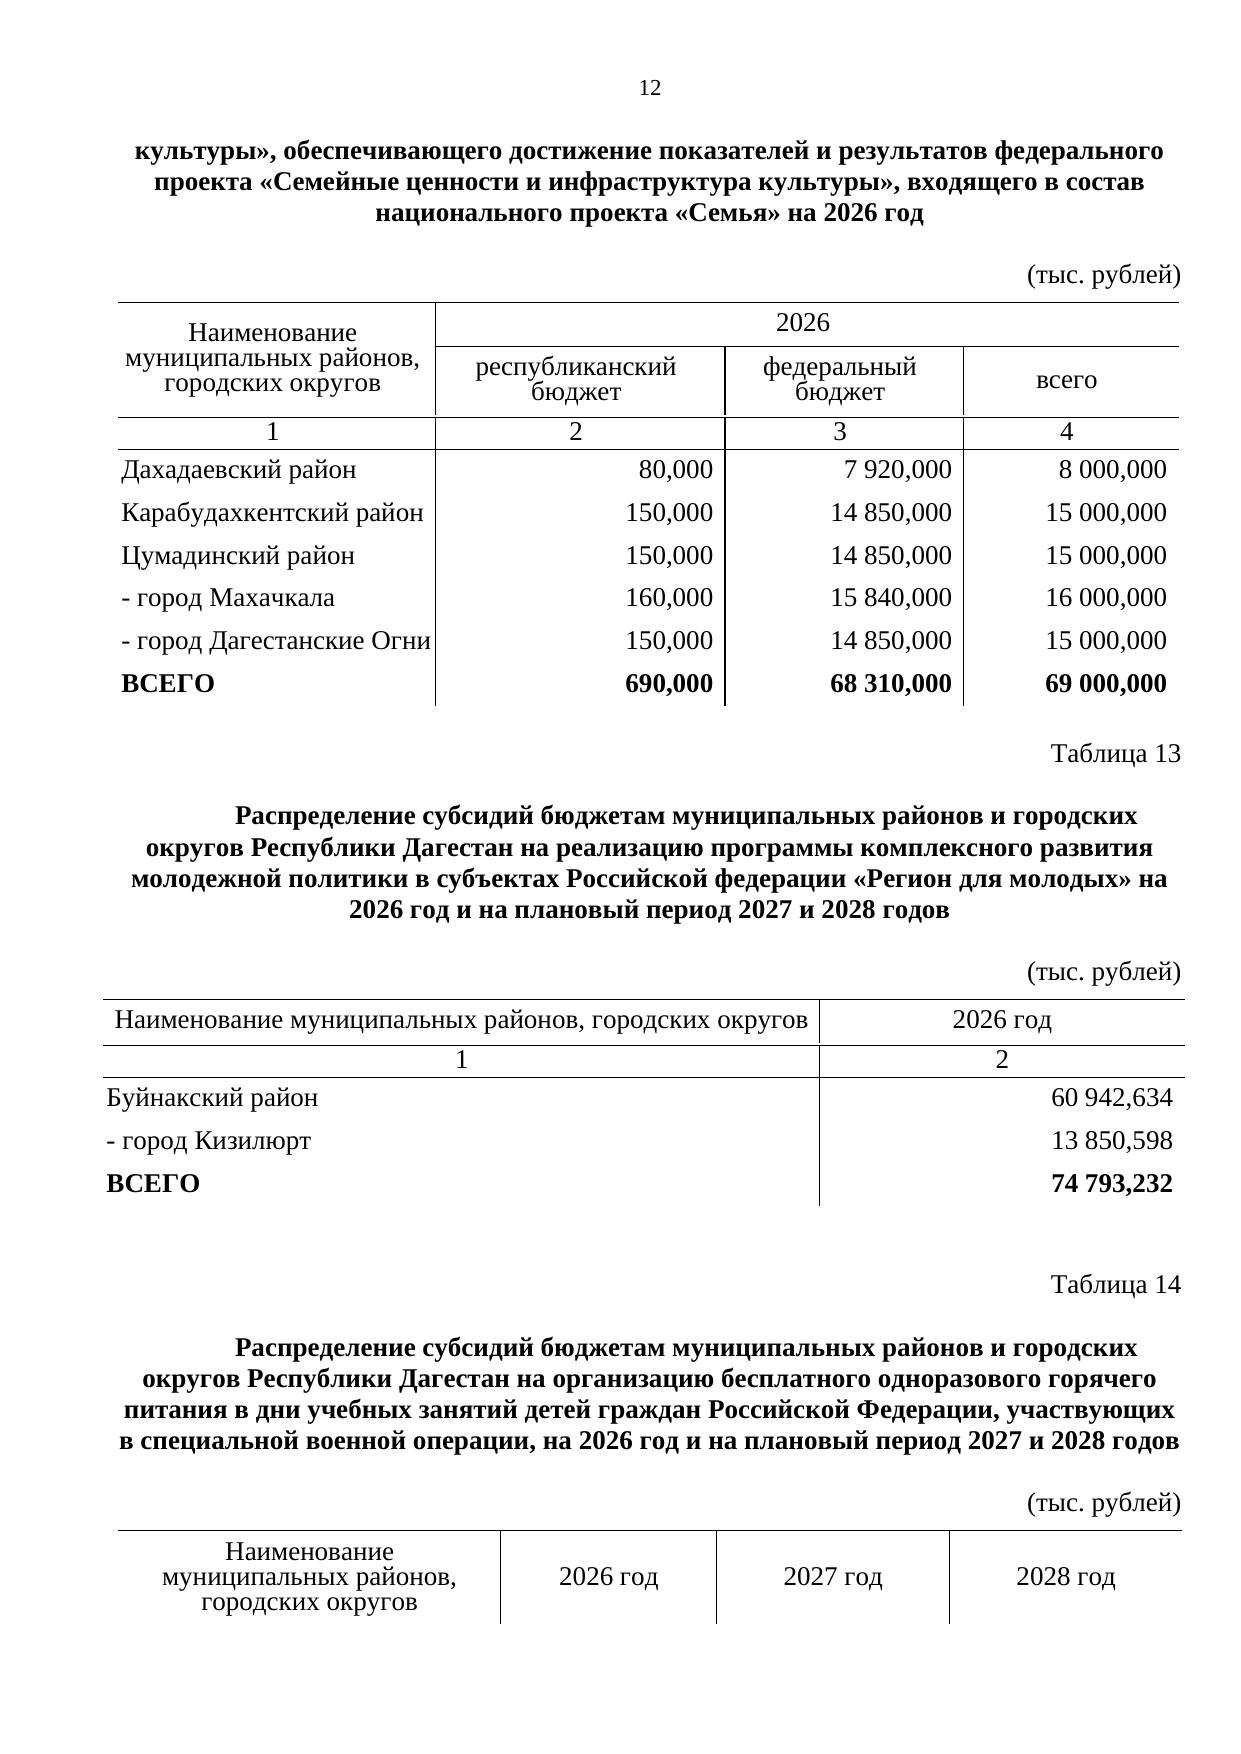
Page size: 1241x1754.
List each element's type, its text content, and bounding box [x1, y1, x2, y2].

text Таблица 13 [118, 737, 1181, 768]
table_cell 8 000,000 [964, 450, 1179, 492]
table_cell - город Кизилюрт [103, 1121, 819, 1163]
table_header 2026 [436, 303, 1179, 346]
table_header Наименование муниципальных районов, городских округов [118, 1531, 500, 1624]
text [118, 134, 1181, 227]
table_cell Дахадаевский район [118, 450, 435, 492]
table_cell 13 850,598 [820, 1121, 1184, 1163]
table_cell ВСЕГО [103, 1163, 819, 1206]
table_cell 150,000 [436, 493, 724, 535]
table_cell ВСЕГО [118, 663, 435, 706]
table_cell 14 850,000 [726, 621, 963, 663]
table_cell Карабудахкентский район [118, 493, 435, 535]
table_header 3 [726, 418, 963, 449]
text (тыс. рублей) [118, 955, 1181, 986]
table_cell 15 000,000 [964, 535, 1179, 578]
table_cell федеральный бюджет [726, 347, 963, 414]
table_cell 15 000,000 [964, 493, 1179, 535]
table_cell Цумадинский район [118, 535, 435, 578]
text Распределение субсидий бюджетам муниципальных районов и городских округов Республики Дагестан на реализацию программы комплексного развития молодежной политики в субъектах Российской федерации «Регион для молодых» на 2026 год и на плановый период 2027 и 2028 годов [118, 799, 1181, 924]
table_header 2026 год [820, 1000, 1184, 1043]
table_header 2026 год [501, 1531, 716, 1624]
table_cell 690,000 [436, 663, 724, 706]
text Распределение субсидий бюджетам муниципальных районов и городских округов Республики Дагестан на организацию бесплатного одноразового горячего питания в дни учебных занятий детей граждан Российской Федерации, участвующих в специальной военной операции, на 2026 год и на плановый период 2027 и 2028 годов [118, 1331, 1181, 1455]
table_cell 150,000 [436, 621, 724, 663]
table_cell - город Дагестанские Огни [118, 621, 435, 663]
table_header 2 [436, 418, 724, 449]
table_header Наименование муниципальных районов, городских округов [103, 1000, 819, 1043]
text Таблица 14 [118, 1268, 1181, 1299]
table_cell 7 920,000 [726, 450, 963, 492]
table_header 2027 год [717, 1531, 949, 1624]
table_cell 68 310,000 [726, 663, 963, 706]
table_header 2 [820, 1046, 1184, 1077]
table_cell 150,000 [436, 535, 724, 578]
table_header 4 [964, 418, 1179, 449]
table_cell Буйнакский район [103, 1078, 819, 1121]
table_cell 14 850,000 [726, 493, 963, 535]
table_cell 160,000 [436, 578, 724, 621]
table_header 2028 год [950, 1531, 1182, 1624]
table_header Наименование муниципальных районов, городских округов [118, 303, 435, 414]
table_cell 80,000 [436, 450, 724, 492]
table_cell всего [964, 347, 1179, 414]
table_cell 15 000,000 [964, 621, 1179, 663]
text (тыс. рублей) [118, 1486, 1181, 1517]
table_cell 74 793,232 [820, 1163, 1184, 1206]
table_header 1 [118, 418, 435, 449]
table_cell республиканский бюджет [436, 347, 724, 414]
table_cell - город Махачкала [118, 578, 435, 621]
table_cell 15 840,000 [726, 578, 963, 621]
table_cell 60 942,634 [820, 1078, 1184, 1121]
text (тыс. рублей) [118, 258, 1181, 289]
table_cell 69 000,000 [964, 663, 1179, 706]
table_cell 16 000,000 [964, 578, 1179, 621]
table_cell 14 850,000 [726, 535, 963, 578]
table_header 1 [103, 1046, 819, 1077]
